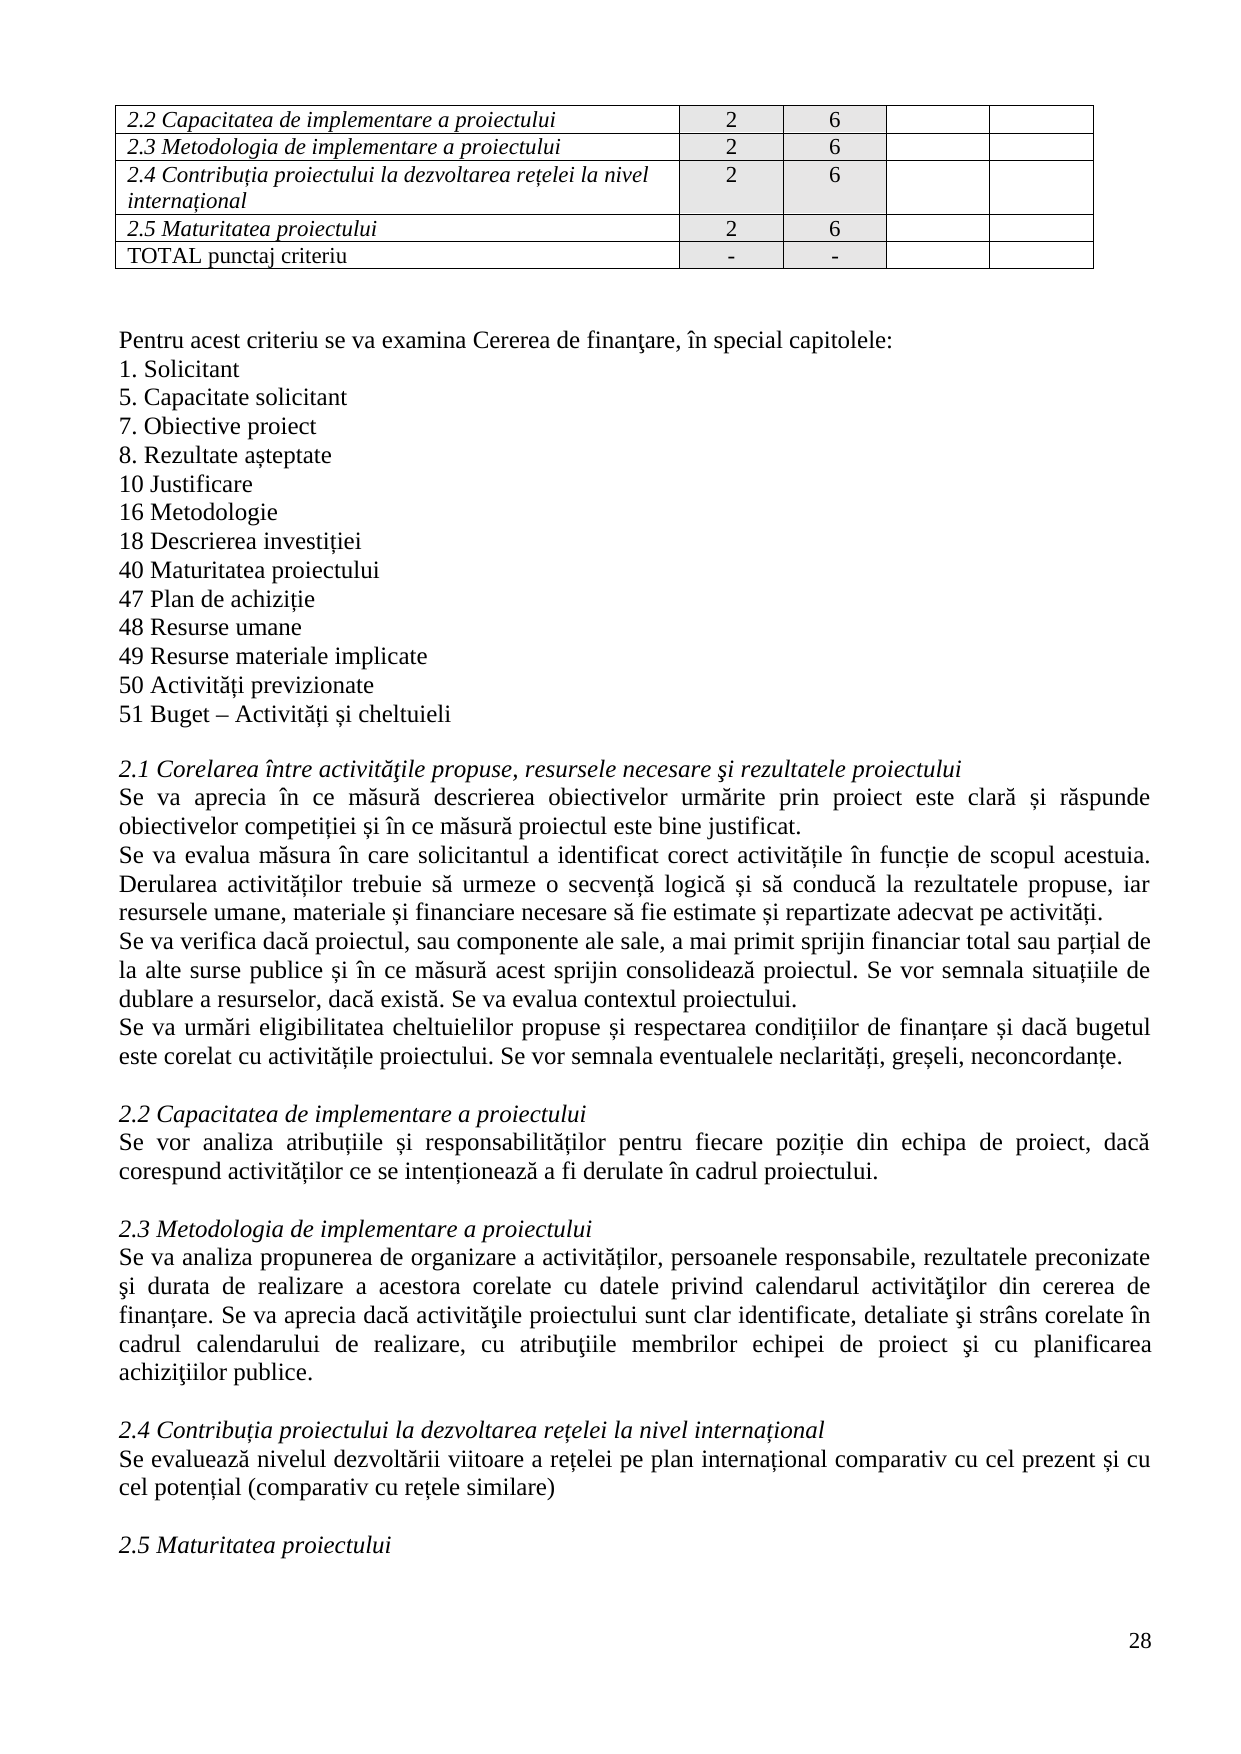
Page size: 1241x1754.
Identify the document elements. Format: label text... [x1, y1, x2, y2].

table_cell - [680, 242, 783, 268]
text Se va evalua măsura în care solicitantul a identificat corect activitățile în funcție de scopul acestuia. Derularea activităților trebuie să urmeze o secvență logică și să conducă la rezultatele propuse, iar resursele umane, materiale și financiare necesare să fie estimate și repartizate adecvat pe activități. [119, 840, 1152, 926]
text 8. Rezultate așteptate [119, 440, 1152, 469]
table_cell [887, 106, 989, 132]
table_cell 2.3 Metodologia de implementare a proiectului [116, 134, 679, 160]
text 50 Activități previzionate [119, 670, 1152, 699]
table_cell [887, 134, 989, 160]
table_cell 2 [680, 134, 783, 160]
table_cell 6 [784, 106, 886, 132]
table_cell [887, 215, 989, 241]
text Se va aprecia în ce măsură descrierea obiectivelor urmărite prin proiect este clară și răspunde obiectivelor competiției și în ce măsură proiectul este bine justificat. [119, 782, 1152, 840]
text 16 Metodologie [119, 497, 1152, 526]
table_cell 2.4 Contribuția proiectului la dezvoltarea rețelei la nivel internațional [116, 161, 679, 213]
text 2.2 Capacitatea de implementare a proiectului [119, 1099, 1152, 1127]
text 49 Resurse materiale implicate [119, 641, 1152, 670]
table_cell 6 [784, 134, 886, 160]
table_cell [887, 242, 989, 268]
text 5. Capacitate solicitant [119, 382, 1152, 411]
table_cell - [784, 242, 886, 268]
text 48 Resurse umane [119, 612, 1152, 641]
text 1. Solicitant [119, 354, 1152, 382]
text 40 Maturitatea proiectului [119, 555, 1152, 584]
text 2.1 Corelarea între activităţile propuse, resursele necesare şi rezultatele proiectului [119, 754, 1152, 782]
text 51 Buget – Activități și cheltuieli [119, 699, 1152, 727]
text 2.3 Metodologia de implementare a proiectului [119, 1214, 1152, 1242]
table_cell [990, 106, 1093, 132]
text Se va urmări eligibilitatea cheltuielilor propuse și respectarea condițiilor de finanțare și dacă bugetul este corelat cu activitățile proiectului. Se vor semnala eventualele neclarități, greșeli, neconcordanțe. [119, 1012, 1152, 1070]
text Se va analiza propunerea de organizare a activităților, persoanele responsabile, rezultatele preconizate şi durata de realizare a acestora corelate cu datele privind calendarul activităţilor din cererea de finanțare. Se va aprecia dacă activităţile proiectului sunt clar identificate, detaliate şi strâns corelate în cadrul calendarului de realizare, cu atribuţiile membrilor echipei de proiect şi cu planificarea achiziţiilor publice. [119, 1242, 1152, 1386]
text 18 Descrierea investiției [119, 526, 1152, 555]
table_cell [990, 242, 1093, 268]
table_cell [990, 161, 1093, 213]
text 2.4 Contribuția proiectului la dezvoltarea rețelei la nivel internațional [119, 1415, 1152, 1444]
table_cell 2.2 Capacitatea de implementare a proiectului [116, 106, 679, 132]
table_cell 2.5 Maturitatea proiectului [116, 215, 679, 241]
table_cell [990, 215, 1093, 241]
text 47 Plan de achiziție [119, 584, 1152, 612]
text Se vor analiza atribuțiile și responsabilităților pentru fiecare poziție din echipa de proiect, dacă corespund activităților ce se intenționează a fi derulate în cadrul proiectului. [119, 1127, 1152, 1185]
table_cell TOTAL punctaj criteriu [116, 242, 679, 268]
text 7. Obiective proiect [119, 411, 1152, 440]
table_cell 2 [680, 161, 783, 213]
text 10 Justificare [119, 469, 1152, 497]
text Se evaluează nivelul dezvoltării viitoare a rețelei pe plan internațional comparativ cu cel prezent și cu cel potențial (comparativ cu rețele similare) [119, 1444, 1152, 1501]
table_cell 6 [784, 215, 886, 241]
text 2.5 Maturitatea proiectului [119, 1530, 1152, 1559]
table_cell [990, 134, 1093, 160]
table_cell 6 [784, 161, 886, 213]
text Pentru acest criteriu se va examina Cererea de finanţare, în special capitolele: [119, 325, 1152, 354]
table_cell 2 [680, 215, 783, 241]
table_cell 2 [680, 106, 783, 132]
text Se va verifica dacă proiectul, sau componente ale sale, a mai primit sprijin financiar total sau parțial de la alte surse publice și în ce măsură acest sprijin consolidează proiectul. Se vor semnala situațiile de dublare a resurselor, dacă există. Se va evalua contextul proiectului. [119, 926, 1152, 1012]
table_cell [887, 161, 989, 213]
